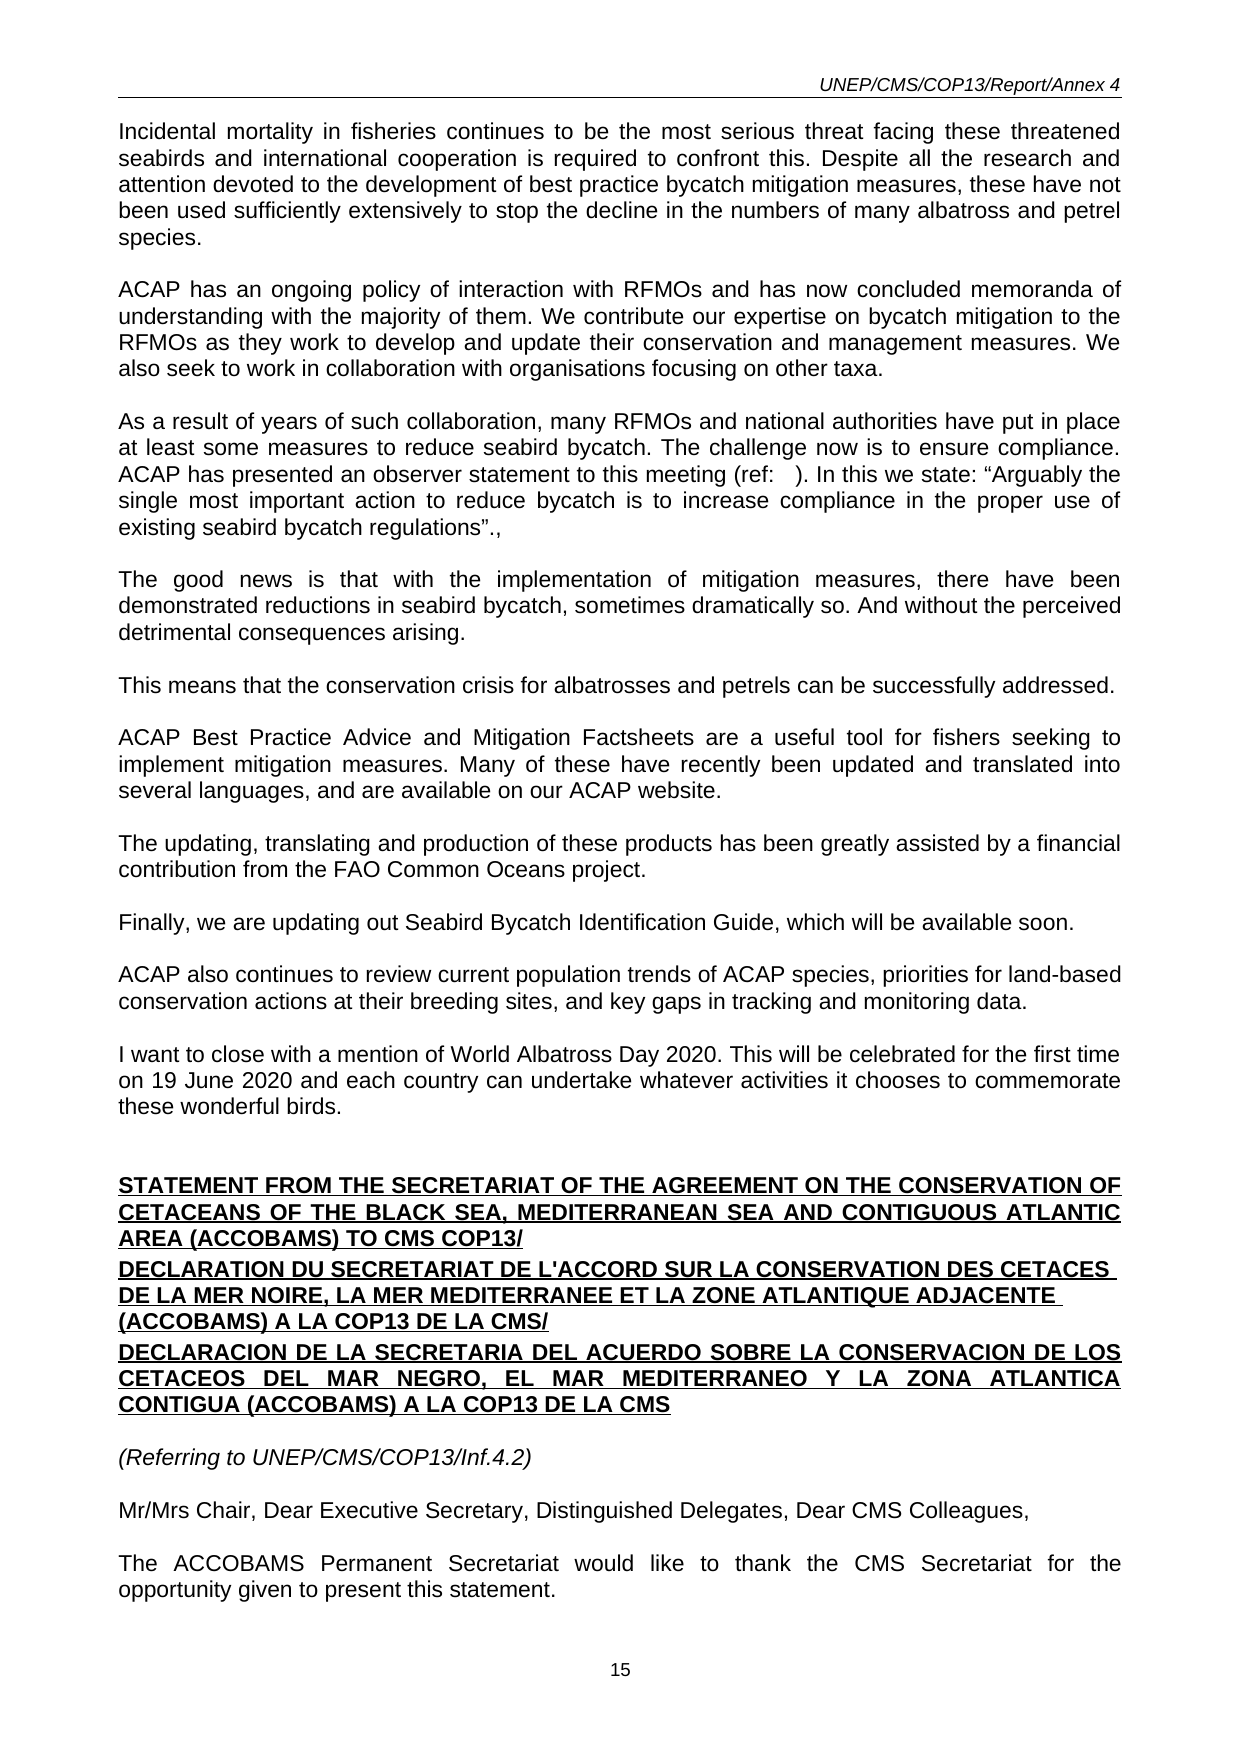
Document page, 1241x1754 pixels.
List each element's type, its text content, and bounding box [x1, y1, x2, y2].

text ACAP has an ongoing policy of interaction with RFMOs and has now concluded memoranda of understanding with the majority of them. We contribute our expertise on bycatch mitigation to the RFMOs as they work to develop and update their conservation and management measures. We also seek to work in collaboration with organisations focusing on other taxa. [118, 276, 1122, 382]
text DECLARACION DE LA SECRETARIA DEL ACUERDO SOBRE LA CONSERVACION DE LOS CETACEOS DEL MAR NEGRO, EL MAR MEDITERRANEO Y LA ZONA ATLANTICA CONTIGUA (ACCOBAMS) A LA COP13 DE LA CMS [118, 1363, 1122, 1418]
text Finally, we are updating out Seabird Bycatch Identification Guide, which will be available soon. [118, 909, 1122, 935]
text I want to close with a mention of World Albatross Day 2020. This will be celebrated for the first time on 19 June 2020 and each country can undertake whatever activities it chooses to commemorate these wonderful birds. [118, 1041, 1122, 1119]
text DECLARATION DU SECRETARIAT DE L'ACCORD SUR LA CONSERVATION DES CETACES DE LA MER NOIRE, LA MER MEDITERRANEE ET LA ZONE ATLANTIQUE ADJACENTE (ACCOBAMS) A LA COP13 DE LA CMS/ [118, 1256, 1122, 1334]
text Incidental mortality in fisheries continues to be the most serious threat facing these threatened seabirds and international cooperation is required to confront this. Despite all the research and attention devoted to the development of best practice bycatch mitigation measures, these have not been used sufficiently extensively to stop the decline in the numbers of many albatross and petrel species. [118, 118, 1122, 250]
text (Referring to UNEP/CMS/COP13/Inf.4.2) [118, 1444, 1122, 1471]
text The updating, translating and production of these products has been greatly assisted by a financial contribution from the FAO Common Oceans project. [118, 830, 1122, 882]
text ACAP Best Practice Advice and Mitigation Factsheets are a useful tool for fishers seeking to implement mitigation measures. Many of these have recently been updated and translated into several languages, and are available on our ACAP website. [118, 724, 1122, 803]
text The good news is that with the implementation of mitigation measures, there have been demonstrated reductions in seabird bycatch, sometimes dramatically so. And without the perceived detrimental consequences arising. [118, 566, 1122, 645]
text DECLARACION DE LA SECRETARIA DEL ACUERDO SOBRE LA CONSERVACION DE LOS CETACEOS DEL MAR NEGRO, EL MAR MEDITERRANEO Y LA ZONA ATLANTICA CONTIGUA (ACCOBAMS) A LA COP13 DE LA CMS [118, 1339, 1122, 1361]
text STATEMENT FROM THE SECRETARIAT OF THE AGREEMENT ON THE CONSERVATION OF CETACEANS OF THE BLACK SEA, MEDITERRANEAN SEA AND CONTIGUOUS ATLANTIC AREA (ACCOBAMS) TO CMS COP13/ [118, 1196, 1122, 1251]
text ACAP also continues to review current population trends of ACAP species, priorities for land-based conservation actions at their breeding sites, and key gaps in tracking and monitoring data. [118, 961, 1122, 1014]
text Mr/Mrs Chair, Dear Executive Secretary, Distinguished Delegates, Dear CMS Colleagues, [118, 1497, 1122, 1523]
text The ACCOBAMS Permanent Secretariat would like to thank the CMS Secretariat for the opportunity given to present this statement. [118, 1549, 1122, 1602]
text As a result of years of such collaboration, many RFMOs and national authorities have put in place at least some measures to reduce seabird bycatch. The challenge now is to ensure compliance. ACAP has presented an observer statement to this meeting (ref: ). In this we state: “Arguably the single most important action to reduce bycatch is to increase compliance in the proper use of existing seabird bycatch regulations”., [118, 408, 1122, 540]
text This means that the conservation crisis for albatrosses and petrels can be successfully addressed. [118, 672, 1122, 698]
text STATEMENT FROM THE SECRETARIAT OF THE AGREEMENT ON THE CONSERVATION OF CETACEANS OF THE BLACK SEA, MEDITERRANEAN SEA AND CONTIGUOUS ATLANTIC AREA (ACCOBAMS) TO CMS COP13/ [118, 1172, 1122, 1195]
